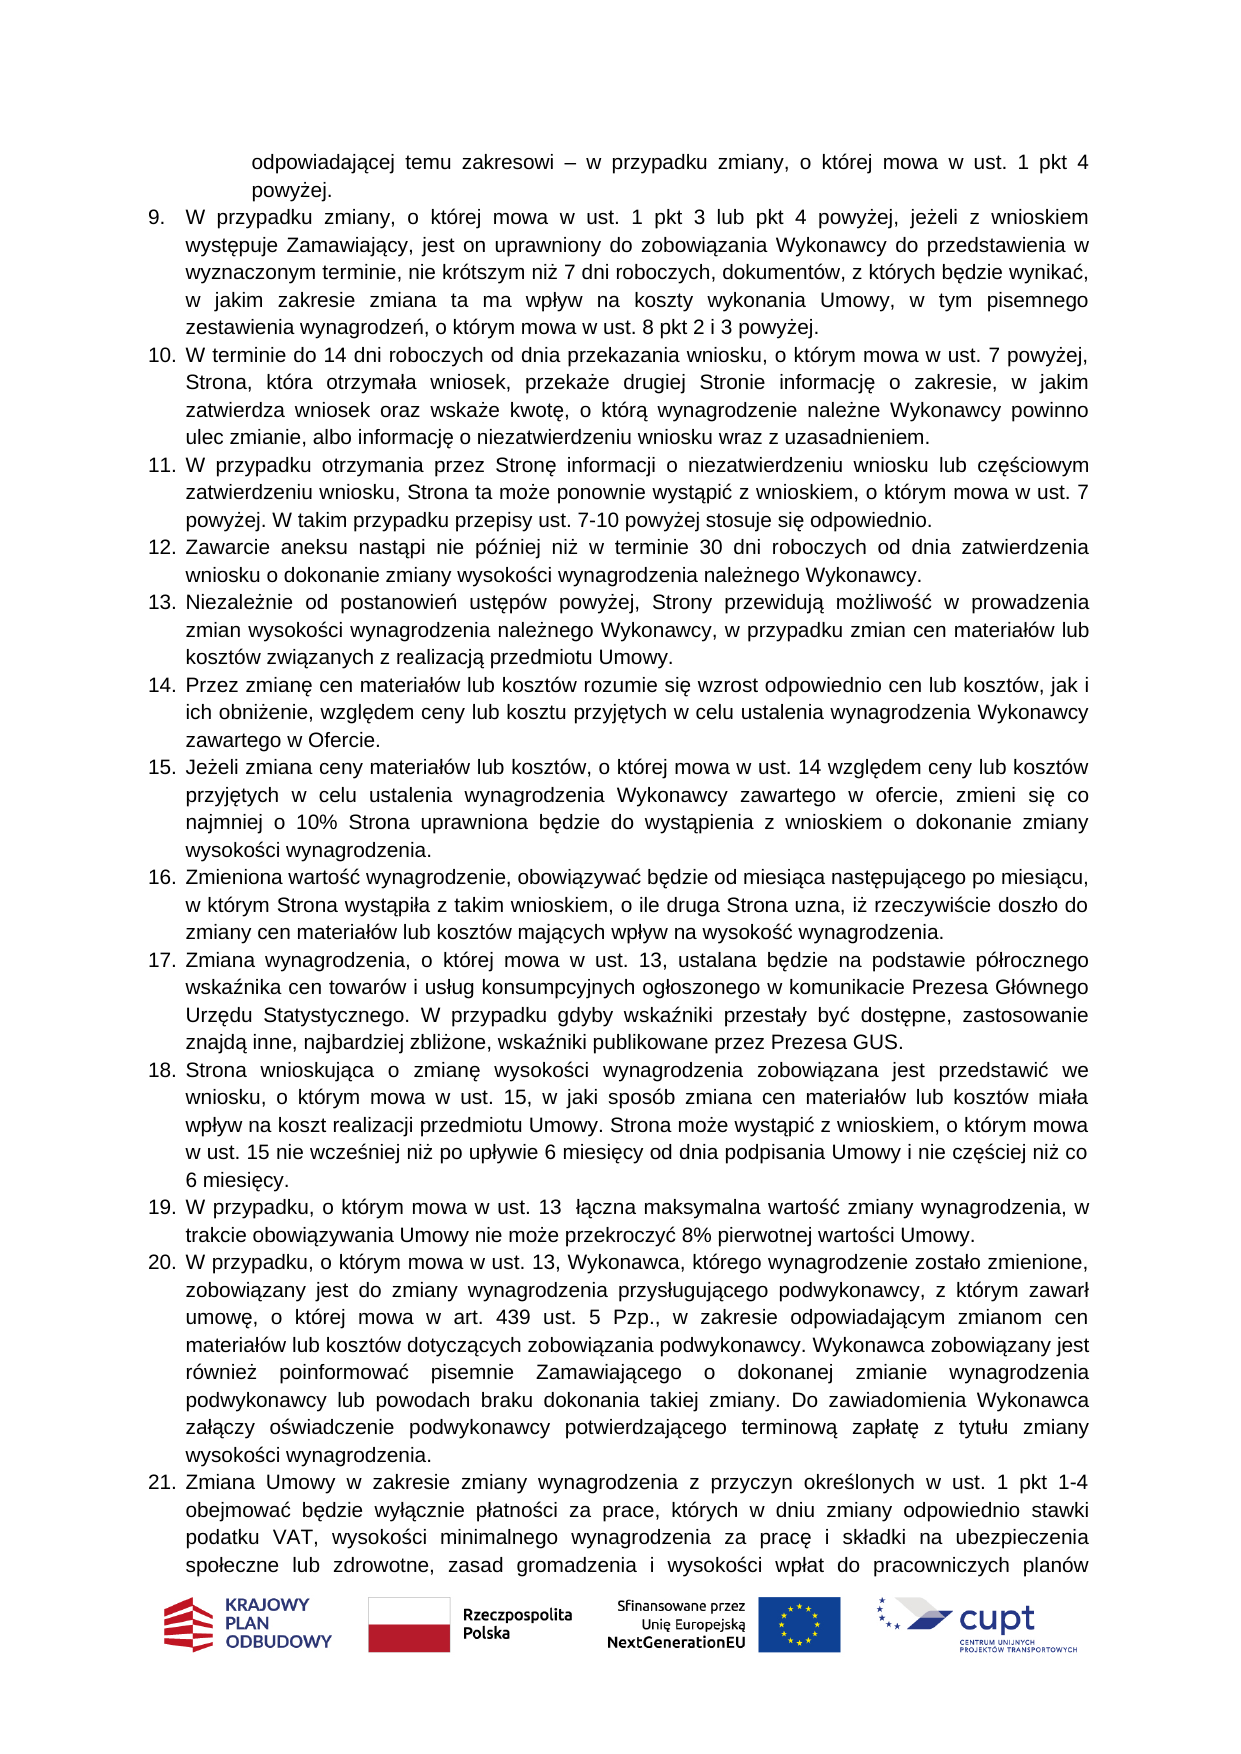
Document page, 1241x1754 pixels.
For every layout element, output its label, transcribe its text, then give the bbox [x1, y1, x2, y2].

text Niezależnie od postanowień ustępów powyżej, Strony przewidują możliwość w prowadzenia zmian wysokości wynagrodzenia należnego Wykonawcy, w przypadku zmian cen materiałów lub kosztów związanych z realizacją przedmiotu Umowy. [148, 590, 1090, 669]
text Strona wnioskująca o zmianę wysokości wynagrodzenia zobowiązana jest przedstawić we wniosku, o którym mowa w ust. 15, w jaki sposób zmiana cen materiałów lub kosztów miała wpływ na koszt realizacji przedmiotu Umowy. Strona może wystąpić z wnioskiem, o którym mowa w ust. 15 nie wcześniej niż po upływie 6 miesięcy od dnia podpisania Umowy i nie częściej niż co 6 miesięcy. [148, 1057, 1090, 1191]
picture [148, 1578, 1091, 1670]
list W terminie do 14 dni roboczych od dnia przekazania wniosku, o którym mowa w ust. 7 powyżej, Strona, która otrzymała wniosek, przekaże drugiej Stronie informację o zakresie, w jakim zatwierdza wniosek oraz wskaże kwotę, o którą wynagrodzenie należne Wykonawcy powinno ulec zmianie, albo informację o niezatwierdzeniu wniosku wraz z uzasadnieniem. [148, 342, 1090, 449]
text Przez zmianę cen materiałów lub kosztów rozumie się wzrost odpowiednio cen lub kosztów, jak i ich obniżenie, względem ceny lub kosztu przyjętych w celu ustalenia wynagrodzenia Wykonawcy zawartego w Ofercie. [148, 672, 1090, 751]
list W przypadku zmiany, o której mowa w ust. 1 pkt 3 lub pkt 4 powyżej, jeżeli z wnioskiem występuje Zamawiający, jest on uprawniony do zobowiązania Wykonawcy do przedstawienia w wyznaczonym terminie, nie krótszym niż 7 dni roboczych, dokumentów, z których będzie wynikać, w jakim zakresie zmiana ta ma wpływ na koszty wykonania Umowy, w tym pisemnego zestawienia wynagrodzeń, o którym mowa w ust. 8 pkt 2 i 3 powyżej. [148, 205, 1090, 339]
list W przypadku otrzymania przez Stronę informacji o niezatwierdzeniu wniosku lub częściowym zatwierdzeniu wniosku, Strona ta może ponownie wystąpić z wnioskiem, o którym mowa w ust. 7 powyżej. W takim przypadku przepisy ust. 7-10 powyżej stosuje się odpowiednio. [148, 452, 1090, 531]
list Zawarcie aneksu nastąpi nie później niż w terminie 30 dni roboczych od dnia zatwierdzenia wniosku o dokonanie zmiany wysokości wynagrodzenia należnego Wykonawcy. [148, 535, 1090, 586]
text Zmiana wynagrodzenia, o której mowa w ust. 13, ustalana będzie na podstawie półrocznego wskaźnika cen towarów i usług konsumpcyjnych ogłoszonego w komunikacie Prezesa Głównego Urzędu Statystycznego. W przypadku gdyby wskaźniki przestały być dostępne, zastosowanie znajdą inne, najbardziej zbliżone, wskaźniki publikowane przez Prezesa GUS. [148, 947, 1090, 1054]
text W przypadku, o którym mowa w ust. 13, Wykonawca, którego wynagrodzenie zostało zmienione, zobowiązany jest do zmiany wynagrodzenia przysługującego podwykonawcy, z którym zawarł umowę, o której mowa w art. 439 ust. 5 Pzp., w zakresie odpowiadającym zmianom cen materiałów lub kosztów dotyczących zobowiązania podwykonawcy. Wykonawca zobowiązany jest również poinformować pisemnie Zamawiającego o dokonanej zmianie wynagrodzenia podwykonawcy lub powodach braku dokonania takiej zmiany. Do zawiadomienia Wykonawca załączy oświadczenie podwykonawcy potwierdzającego terminową zapłatę z tytułu zmiany wysokości wynagrodzenia. [148, 1250, 1090, 1466]
text Jeżeli zmiana ceny materiałów lub kosztów, o której mowa w ust. 14 względem ceny lub kosztów przyjętych w celu ustalenia wynagrodzenia Wykonawcy zawartego w ofercie, zmieni się co najmniej o 10% Strona uprawniona będzie do wystąpienia z wnioskiem o dokonanie zmiany wysokości wynagrodzenia. [148, 755, 1090, 861]
text Zmieniona wartość wynagrodzenie, obowiązywać będzie od miesiąca następującego po miesiącu, w którym Strona wystąpiła z takim wnioskiem, o ile druga Strona uzna, iż rzeczywiście doszło do zmiany cen materiałów lub kosztów mających wpływ na wysokość wynagrodzenia. [148, 865, 1090, 944]
text W przypadku, o którym mowa w ust. 13 łączna maksymalna wartość zmiany wynagrodzenia, w trakcie obowiązywania Umowy nie może przekroczyć 8% pierwotnej wartości Umowy. [148, 1195, 1090, 1246]
